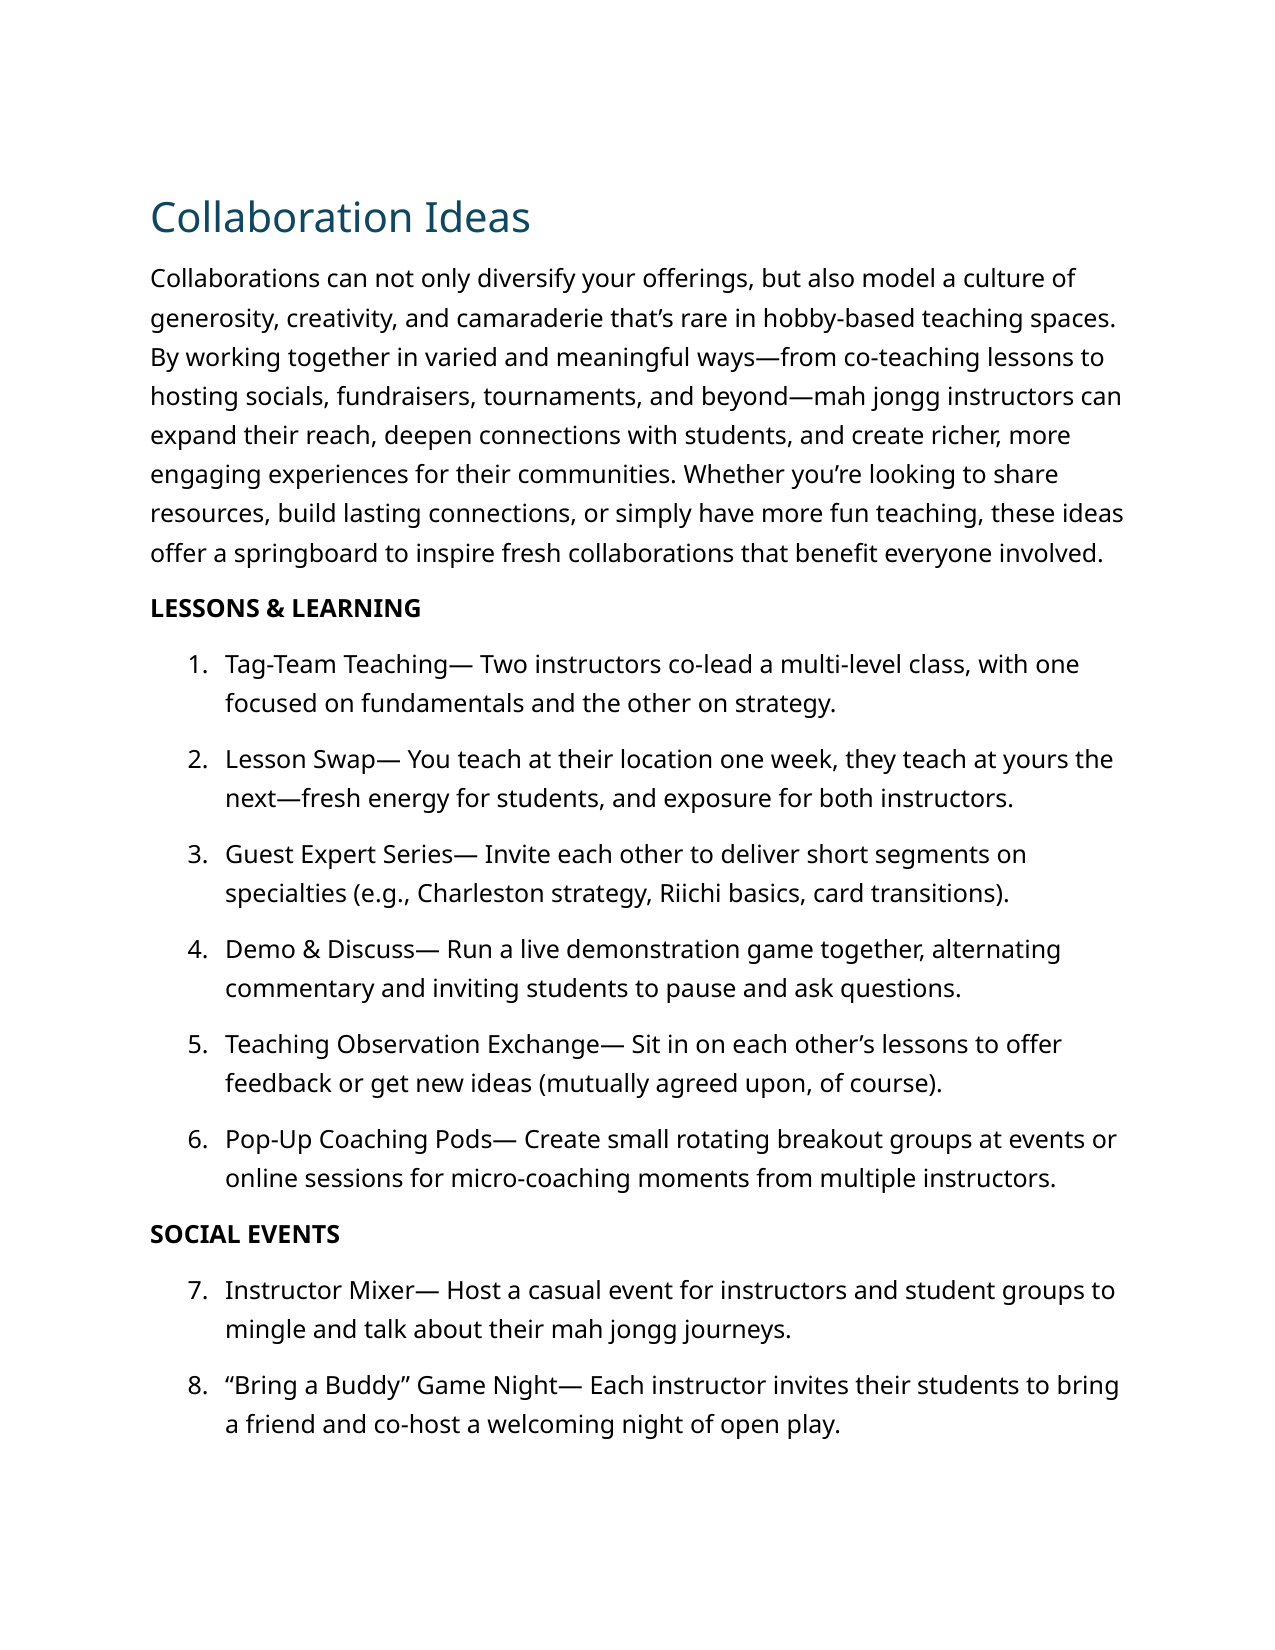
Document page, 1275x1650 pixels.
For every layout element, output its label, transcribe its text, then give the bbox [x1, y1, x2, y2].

text LESSONS & LEARNING [150, 591, 1125, 625]
list Pop-Up Coaching Pods— Create small rotating breakout groups at events or online sessions for micro-coaching moments from multiple instructors. [187, 1122, 1125, 1195]
subtitle Collaboration Ideas [150, 187, 1125, 244]
list Guest Expert Series— Invite each other to deliver short segments on specialties (e.g., Charleston strategy, Riichi basics, card transitions). [187, 837, 1125, 910]
list Lesson Swap— You teach at their location one week, they teach at yours the next—fresh energy for students, and exposure for both instructors. [187, 742, 1125, 815]
list Instructor Mixer— Host a casual event for instructors and student groups to mingle and talk about their mah jongg journeys. [187, 1273, 1125, 1346]
list “Bring a Buddy” Game Night— Each instructor invites their students to bring a friend and co-host a welcoming night of open play. [187, 1368, 1125, 1441]
list Teaching Observation Exchange— Sit in on each other’s lessons to offer feedback or get new ideas (mutually agreed upon, of course). [187, 1027, 1125, 1100]
list Tag-Team Teaching— Two instructors co-lead a multi-level class, with one focused on fundamentals and the other on strategy. [187, 647, 1125, 720]
text SOCIAL EVENTS [150, 1217, 1125, 1251]
text Collaborations can not only diversify your offerings, but also model a culture of generosity, creativity, and camaraderie that’s rare in hobby-based teaching spaces. By working together in varied and meaningful ways—from co-teaching lessons to hosting socials, fundraisers, tournaments, and beyond—mah jongg instructors can expand their reach, deepen connections with students, and create richer, more engaging experiences for their communities. Whether you’re looking to share resources, build lasting connections, or simply have more fun teaching, these ideas offer a springboard to inspire fresh collaborations that benefit everyone involved. [150, 261, 1125, 569]
list Demo & Discuss— Run a live demonstration game together, alternating commentary and inviting students to pause and ask questions. [187, 932, 1125, 1005]
